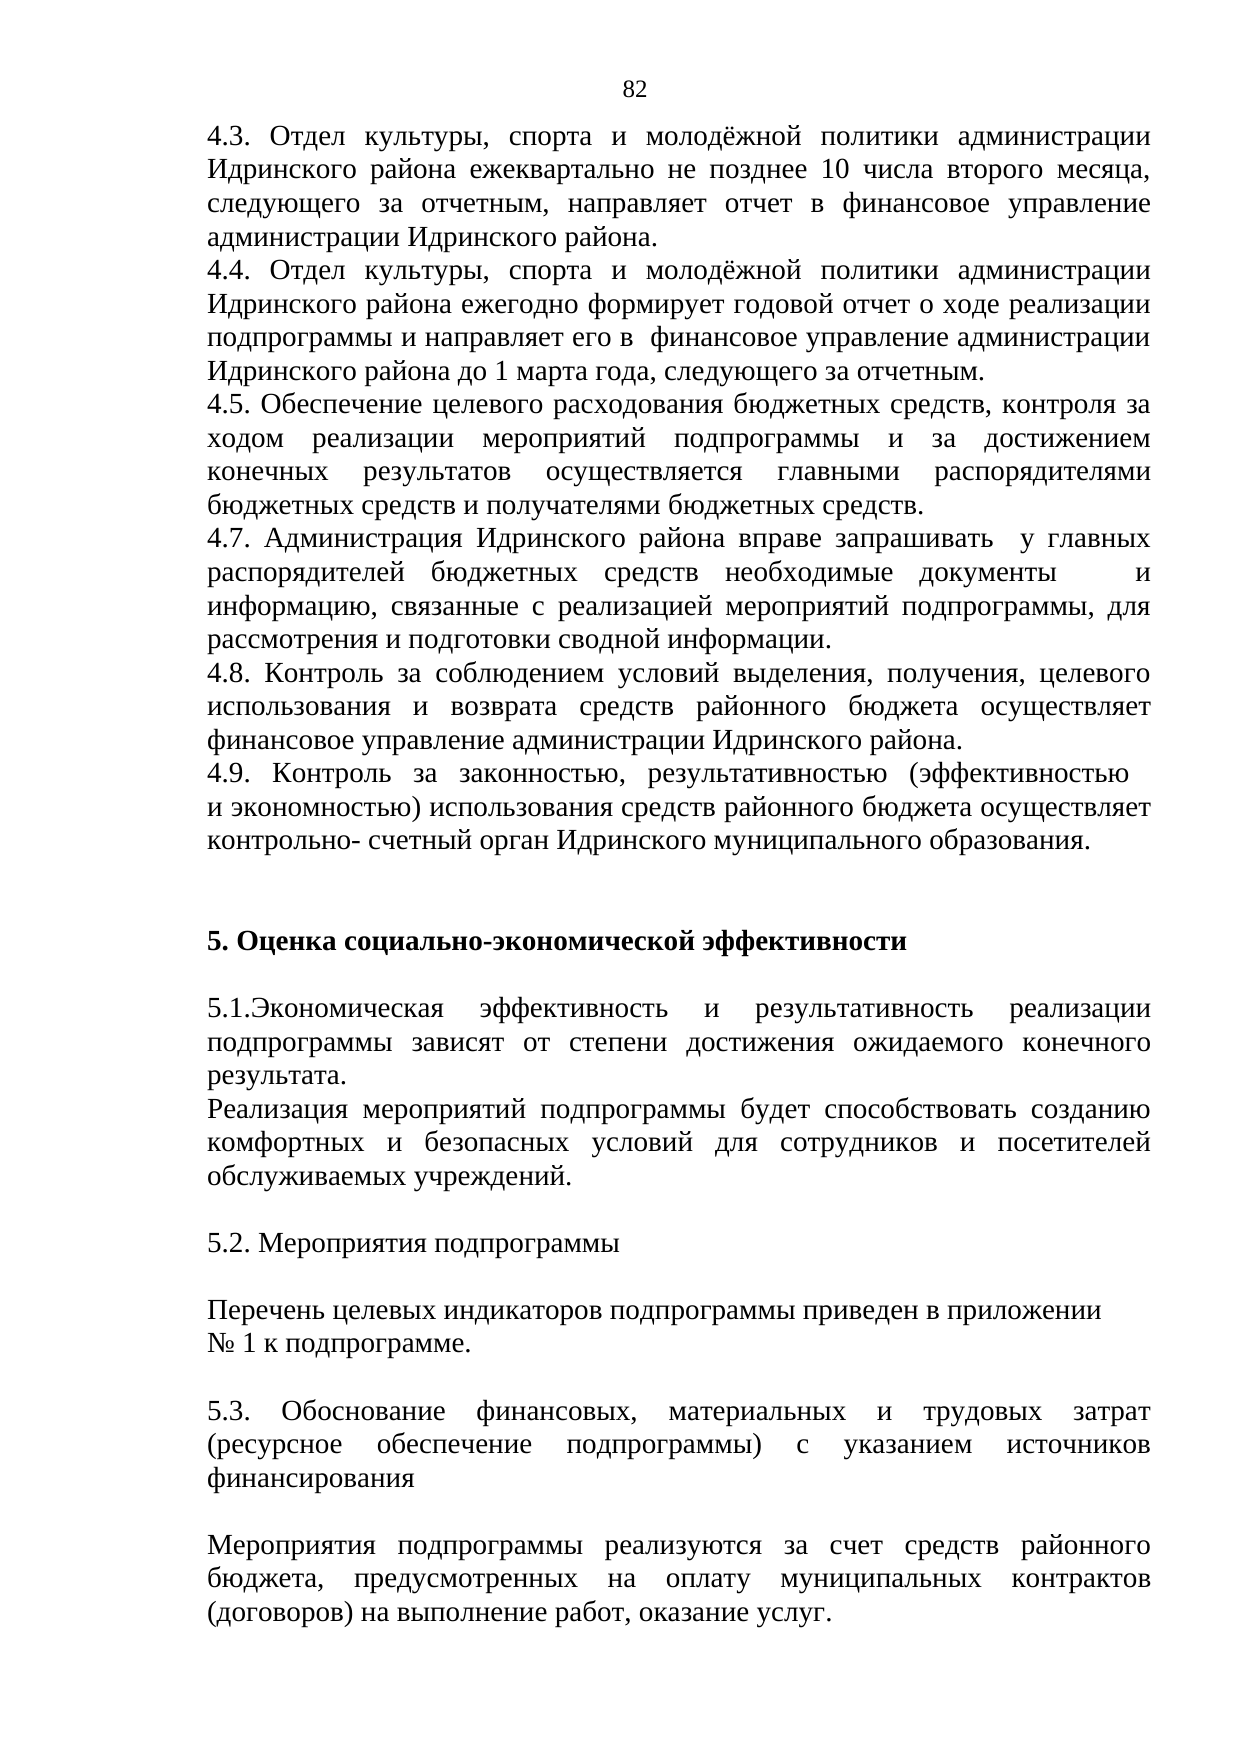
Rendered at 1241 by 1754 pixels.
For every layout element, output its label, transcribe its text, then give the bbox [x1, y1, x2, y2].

text 5.1.Экономическая эффективность и результативность реализации подпрограммы зависят от степени достижения ожидаемого конечного результата. [207, 990, 1152, 1091]
text Мероприятия подпрограммы реализуются за счет средств районного бюджета, предусмотренных на оплату муниципальных контрактов (договоров) на выполнение работ, оказание услуг. [207, 1527, 1152, 1627]
text 5.3. Обоснование финансовых, материальных и трудовых затрат (ресурсное обеспечение подпрограммы) с указанием источников финансирования [207, 1393, 1152, 1493]
text Перечень целевых индикаторов подпрограммы приведен в приложении [207, 1292, 1152, 1326]
text 4.3. Отдел культуры, спорта и молодёжной политики администрации Идринского района ежеквартально не позднее 10 числа второго месяца, следующего за отчетным, направляет отчет в финансовое управление администрации Идринского района. [207, 118, 1152, 252]
text 4.9. Контроль за законностью, результативностью (эффективностью и экономностью) использования средств районного бюджета осуществляет контрольно- счетный орган Идринского муниципального образования. [207, 755, 1152, 856]
text 5. Оценка социально-экономической эффективности [207, 923, 1152, 957]
text № 1 к подпрограмме. [207, 1326, 1152, 1359]
text 5.2. Мероприятия подпрограммы [207, 1225, 1152, 1258]
text 4.5. Обеспечение целевого расходования бюджетных средств, контроля за ходом реализации мероприятий подпрограммы и за достижением конечных результатов осуществляется главными распорядителями бюджетных средств и получателями бюджетных средств. [207, 386, 1152, 521]
text 4.8. Контроль за соблюдением условий выделения, получения, целевого использования и возврата средств районного бюджета осуществляет финансовое управление администрации Идринского района. [207, 655, 1152, 755]
text 4.4. Отдел культуры, спорта и молодёжной политики администрации Идринского района ежегодно формирует годовой отчет о ходе реализации подпрограммы и направляет его в финансовое управление администрации Идринского района до 1 марта года, следующего за отчетным. [207, 252, 1152, 386]
text 4.7. Администрация Идринского района вправе запрашивать у главных распорядителей бюджетных средств необходимые документы и информацию, связанные с реализацией мероприятий подпрограммы, для рассмотрения и подготовки сводной информации. [207, 521, 1152, 655]
text Реализация мероприятий подпрограммы будет способствовать созданию комфортных и безопасных условий для сотрудников и посетителей обслуживаемых учреждений. [207, 1091, 1152, 1191]
